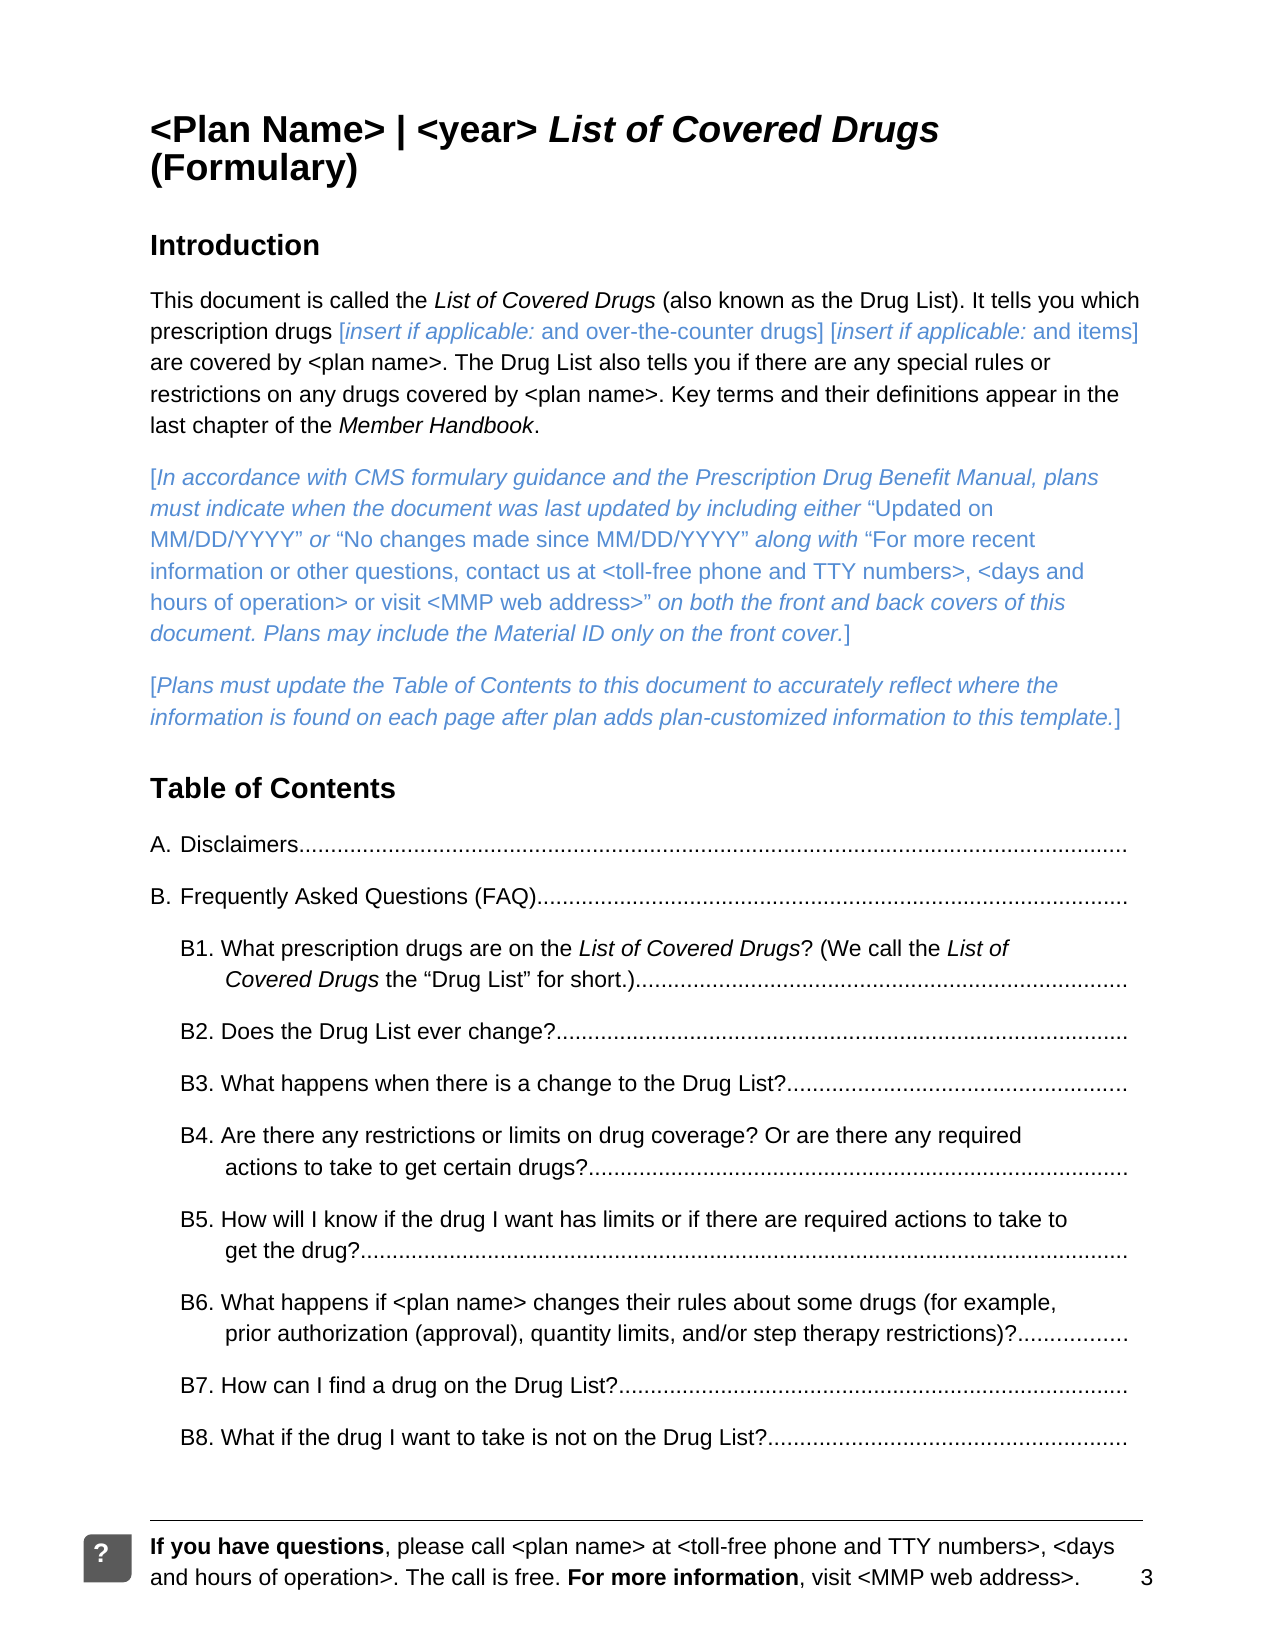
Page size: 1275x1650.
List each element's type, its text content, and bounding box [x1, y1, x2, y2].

text B1. What prescription drugs are on the List of Covered Drugs? (We call the List of Covered Drugs the “Drug List” for short.) 5 [180, 931, 1068, 994]
text <Plan Name> | <year> List of Covered Drugs (Formulary) [150, 112, 1143, 187]
text B7. How can I find a drug on the Drug List? 9 [180, 1369, 1068, 1400]
text [In accordance with CMS formulary guidance and the Prescription Drug Benefit Manual, plans must indicate when the document was last updated by including either “Updated on MM/DD/YYYY” or “No changes made since MM/DD/YYYY” along with “For more recent information or other questions, contact us at <toll-free phone and TTY numbers>, <days and hours of operation> or visit <MMP web address>” on both the front and back covers of this document. Plans may include the Material ID only on the front cover.] [150, 460, 1143, 648]
text B4. Are there any restrictions or limits on drug coverage? Or are there any required actions to take to get certain drugs? 8 [180, 1119, 1068, 1181]
text A. Disclaimers 5 [150, 827, 1068, 858]
text B2. Does the Drug List ever change? 6 [180, 1014, 1068, 1046]
text B5. How will I know if the drug I want has limits or if there are required actions to take to get the drug? 9 [180, 1202, 1068, 1264]
text B6. What happens if <plan name> changes their rules about some drugs (for example, prior authorization (approval), quantity limits, and/or step therapy restrictions)? 9 [180, 1285, 1068, 1348]
text This document is called the List of Covered Drugs (also known as the Drug List). It tells you which prescription drugs [insert if applicable: and over-the-counter drugs] [insert if applicable: and items] are covered by <plan name>. The Drug List also tells you if there are any special rules or restrictions on any drugs covered by <plan name>. Key terms and their definitions appear in the last chapter of the Member Handbook. [150, 283, 1143, 439]
text B8. What if the drug I want to take is not on the Drug List? 9 [180, 1421, 1068, 1452]
text B3. What happens when there is a change to the Drug List? 7 [180, 1067, 1068, 1098]
text B. Frequently Asked Questions (FAQ) 5 [150, 879, 1068, 910]
text Introduction [150, 225, 1143, 262]
text [Plans must update the Table of Contents to this document to accurately reflect where the information is found on each page after plan adds plan-customized information to this template.] [150, 669, 1143, 731]
text Table of Contents [150, 769, 1143, 806]
